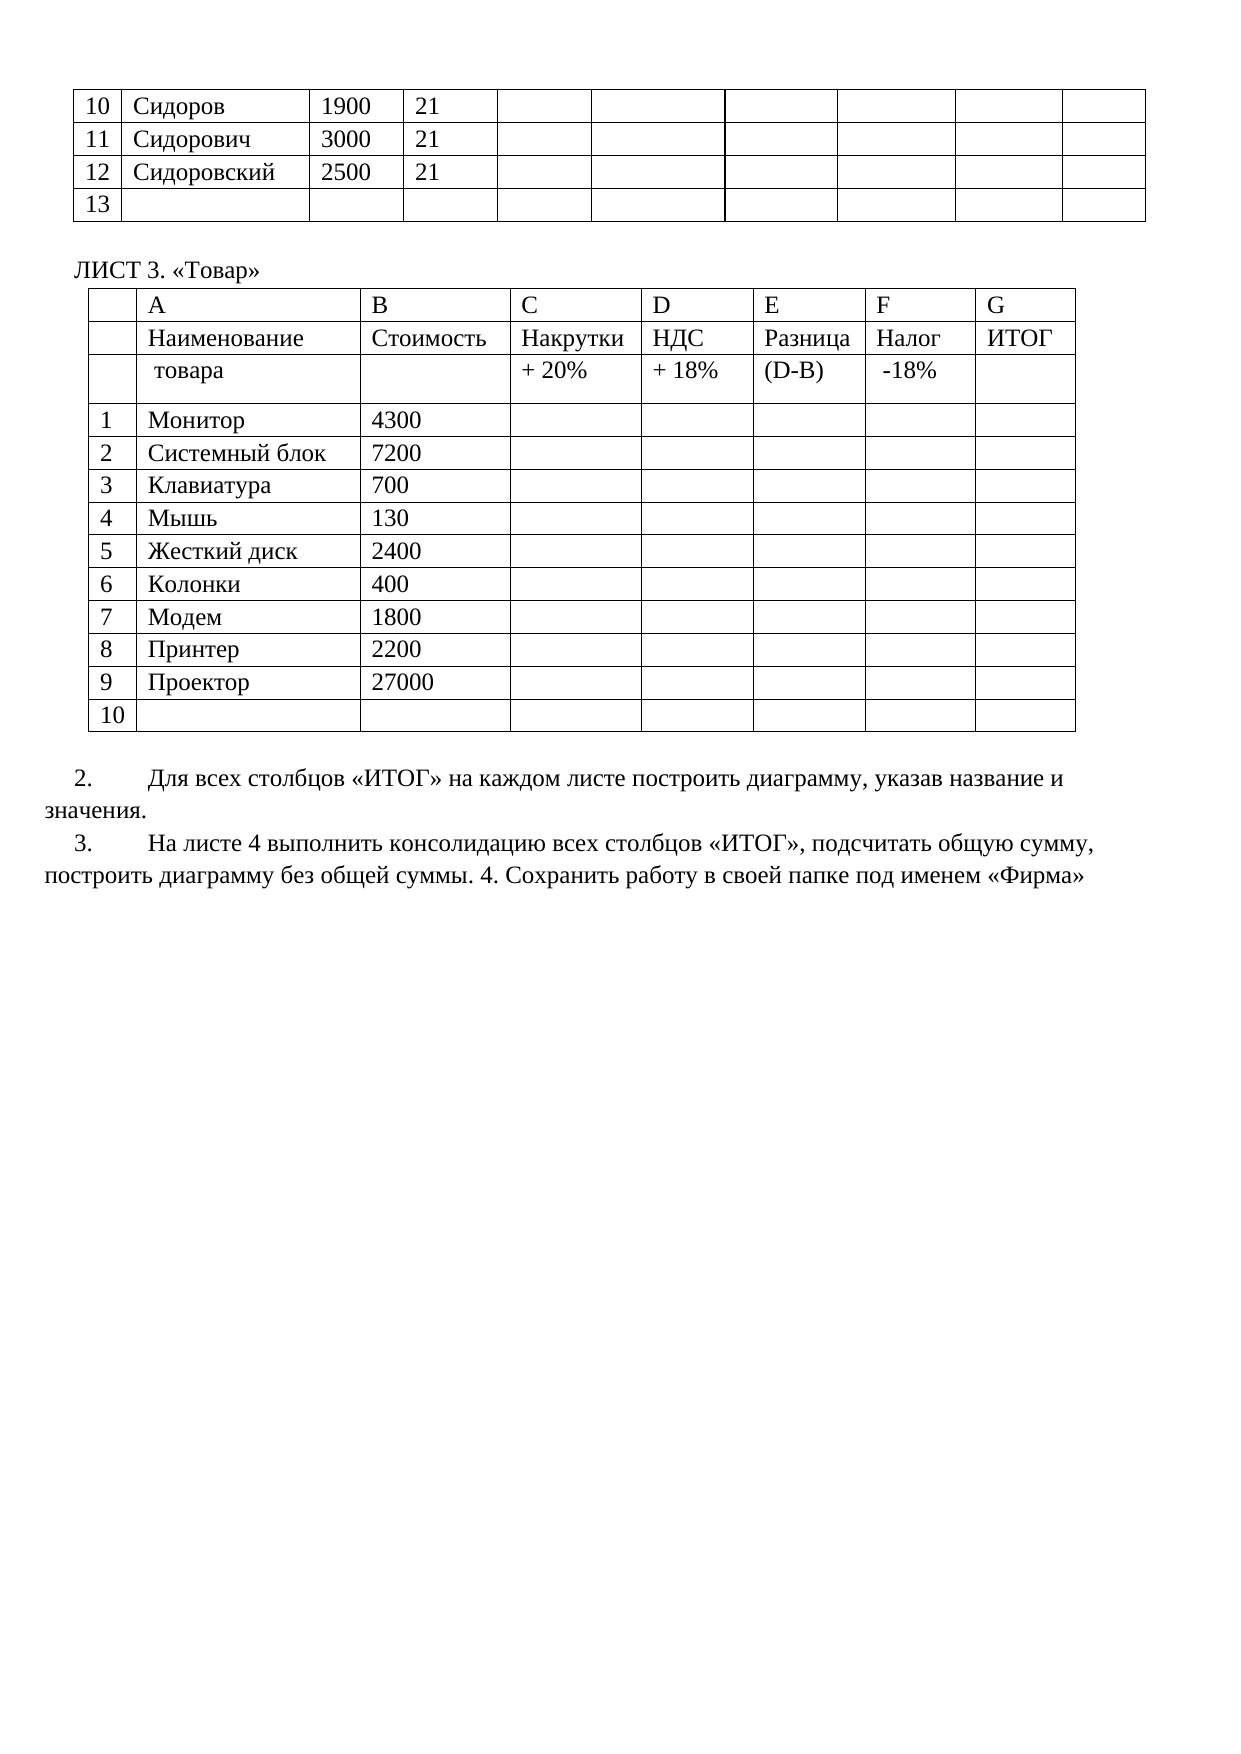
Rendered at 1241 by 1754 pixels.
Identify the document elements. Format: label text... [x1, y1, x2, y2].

table_cell [754, 535, 865, 567]
table_cell [498, 123, 591, 155]
table_cell [642, 634, 753, 666]
table_cell [976, 355, 1075, 403]
table_cell [1063, 156, 1145, 188]
table_cell [754, 601, 865, 633]
table_cell ИТОГ [976, 322, 1075, 354]
table_cell [89, 355, 136, 403]
table_cell [956, 123, 1062, 155]
table_cell Колонки [137, 568, 360, 600]
table_cell Жесткий диск [137, 535, 360, 567]
table_cell [754, 667, 865, 698]
table_cell -18% [866, 355, 975, 403]
table_cell [498, 156, 591, 188]
table_cell Стоимость [361, 322, 510, 354]
table_cell [511, 667, 641, 698]
table_cell [642, 503, 753, 534]
table_cell Сидоров [122, 90, 309, 122]
table_cell [976, 470, 1075, 502]
table_cell [498, 90, 591, 122]
table_cell 7 [89, 601, 136, 633]
table_cell [838, 90, 955, 122]
table_cell Наименование [137, 322, 360, 354]
table_cell [592, 189, 724, 221]
table_cell [642, 470, 753, 502]
table_header D [642, 289, 753, 321]
table_cell  [976, 700, 1075, 731]
table_cell [726, 90, 837, 122]
table_header B [361, 289, 510, 321]
table_cell Налог [866, 322, 975, 354]
table_cell [754, 470, 865, 502]
table_cell товара [137, 355, 360, 403]
table_cell Принтер [137, 634, 360, 666]
table_cell 8 [89, 634, 136, 666]
table_cell [511, 404, 641, 436]
table_cell (D-B) [754, 355, 865, 403]
table_cell 3000 [310, 123, 403, 155]
table_cell 7200 [361, 437, 510, 469]
table_cell [592, 156, 724, 188]
table_cell 5 [89, 535, 136, 567]
table_cell [754, 634, 865, 666]
table_cell [866, 503, 975, 534]
table_header [89, 289, 136, 321]
table_cell 2500 [310, 156, 403, 188]
table_cell 4300 [361, 404, 510, 436]
table_cell [838, 123, 955, 155]
table_cell [642, 700, 753, 731]
table_cell 2400 [361, 535, 510, 567]
table_cell [361, 700, 510, 731]
table_cell [642, 667, 753, 698]
table_cell [866, 634, 975, 666]
table_cell Монитор [137, 404, 360, 436]
table_cell [511, 634, 641, 666]
table_header G [976, 289, 1075, 321]
table_cell [754, 568, 865, 600]
table_cell Мышь [137, 503, 360, 534]
table_cell Сидорович [122, 123, 309, 155]
table_cell 12 [74, 156, 121, 188]
table_cell [511, 568, 641, 600]
table_cell [838, 156, 955, 188]
table_cell [511, 470, 641, 502]
table_cell [976, 503, 1075, 534]
table_cell 21 [404, 156, 497, 188]
table_cell 700 [361, 470, 510, 502]
table_cell 130 [361, 503, 510, 534]
table_cell 10 [74, 90, 121, 122]
table_header A [137, 289, 360, 321]
table_cell 6 [89, 568, 136, 600]
table_header E [754, 289, 865, 321]
table_cell 1900 [310, 90, 403, 122]
table_cell [976, 404, 1075, 436]
table_cell Клавиатура [137, 470, 360, 502]
table_cell [866, 470, 975, 502]
table_cell [866, 568, 975, 600]
table_cell [726, 156, 837, 188]
table_cell [976, 601, 1075, 633]
table_cell [642, 535, 753, 567]
table_cell [754, 437, 865, 469]
table_cell + 20% [511, 355, 641, 403]
table_cell [511, 503, 641, 534]
table_cell Накрутки [511, 322, 641, 354]
table_cell [404, 189, 497, 221]
table_cell Сидоровский [122, 156, 309, 188]
table_cell [866, 700, 975, 731]
table_cell [642, 437, 753, 469]
table_cell 1800 [361, 601, 510, 633]
table_cell Модем [137, 601, 360, 633]
table_cell [137, 700, 360, 731]
table_header C [511, 289, 641, 321]
list Для всех столбцов «ИТОГ» на каждом листе построить диаграмму, указав название и значения. [44, 763, 1167, 824]
table_cell 9 [89, 667, 136, 698]
table_cell [754, 404, 865, 436]
table_header F [866, 289, 975, 321]
table_cell 13 [74, 189, 121, 221]
text ЛИСТ 3. «Товар» [44, 255, 1167, 283]
table_cell [726, 123, 837, 155]
table_cell НДС [642, 322, 753, 354]
table_cell [1063, 90, 1145, 122]
table_cell [498, 189, 591, 221]
table_cell [122, 189, 309, 221]
table_cell Проектор [137, 667, 360, 698]
table_cell [592, 90, 724, 122]
table_cell [956, 90, 1062, 122]
table_cell [1063, 123, 1145, 155]
table_cell 21 [404, 90, 497, 122]
table_cell [866, 601, 975, 633]
table_cell [976, 634, 1075, 666]
table_cell 4 [89, 503, 136, 534]
table_cell [310, 189, 403, 221]
table_cell 11 [74, 123, 121, 155]
table_cell [866, 437, 975, 469]
table_cell [866, 404, 975, 436]
table_cell [838, 189, 955, 221]
table_cell + 18% [642, 355, 753, 403]
table_cell [866, 667, 975, 698]
table_cell [754, 503, 865, 534]
table_cell [642, 568, 753, 600]
table_cell Разница [754, 322, 865, 354]
table_cell [956, 156, 1062, 188]
table_cell [976, 535, 1075, 567]
table_cell [642, 601, 753, 633]
table_cell 400 [361, 568, 510, 600]
table_cell 2200 [361, 634, 510, 666]
table_cell [511, 700, 641, 731]
table_cell [956, 189, 1062, 221]
table_cell [754, 700, 865, 731]
table_cell 21 [404, 123, 497, 155]
table_cell 27000 [361, 667, 510, 698]
table_cell [511, 535, 641, 567]
table_cell [976, 667, 1075, 698]
list На листе 4 выполнить консолидацию всех столбцов «ИТОГ», подсчитать общую сумму, построить диаграмму без общей суммы. 4. Сохранить работу в своей папке под именем «Фирма» [44, 828, 1167, 889]
table_cell 2 [89, 437, 136, 469]
table_cell 10 [89, 700, 136, 731]
table_cell [89, 322, 136, 354]
table_cell Системный блок [137, 437, 360, 469]
table_cell [726, 189, 837, 221]
table_cell [361, 355, 510, 403]
table_cell  [1063, 189, 1145, 221]
table_cell 3 [89, 470, 136, 502]
table_cell [592, 123, 724, 155]
table_cell [866, 535, 975, 567]
table_cell [642, 404, 753, 436]
table_cell [976, 568, 1075, 600]
table_cell [511, 601, 641, 633]
table_cell 1 [89, 404, 136, 436]
table_cell [976, 437, 1075, 469]
table_cell [511, 437, 641, 469]
